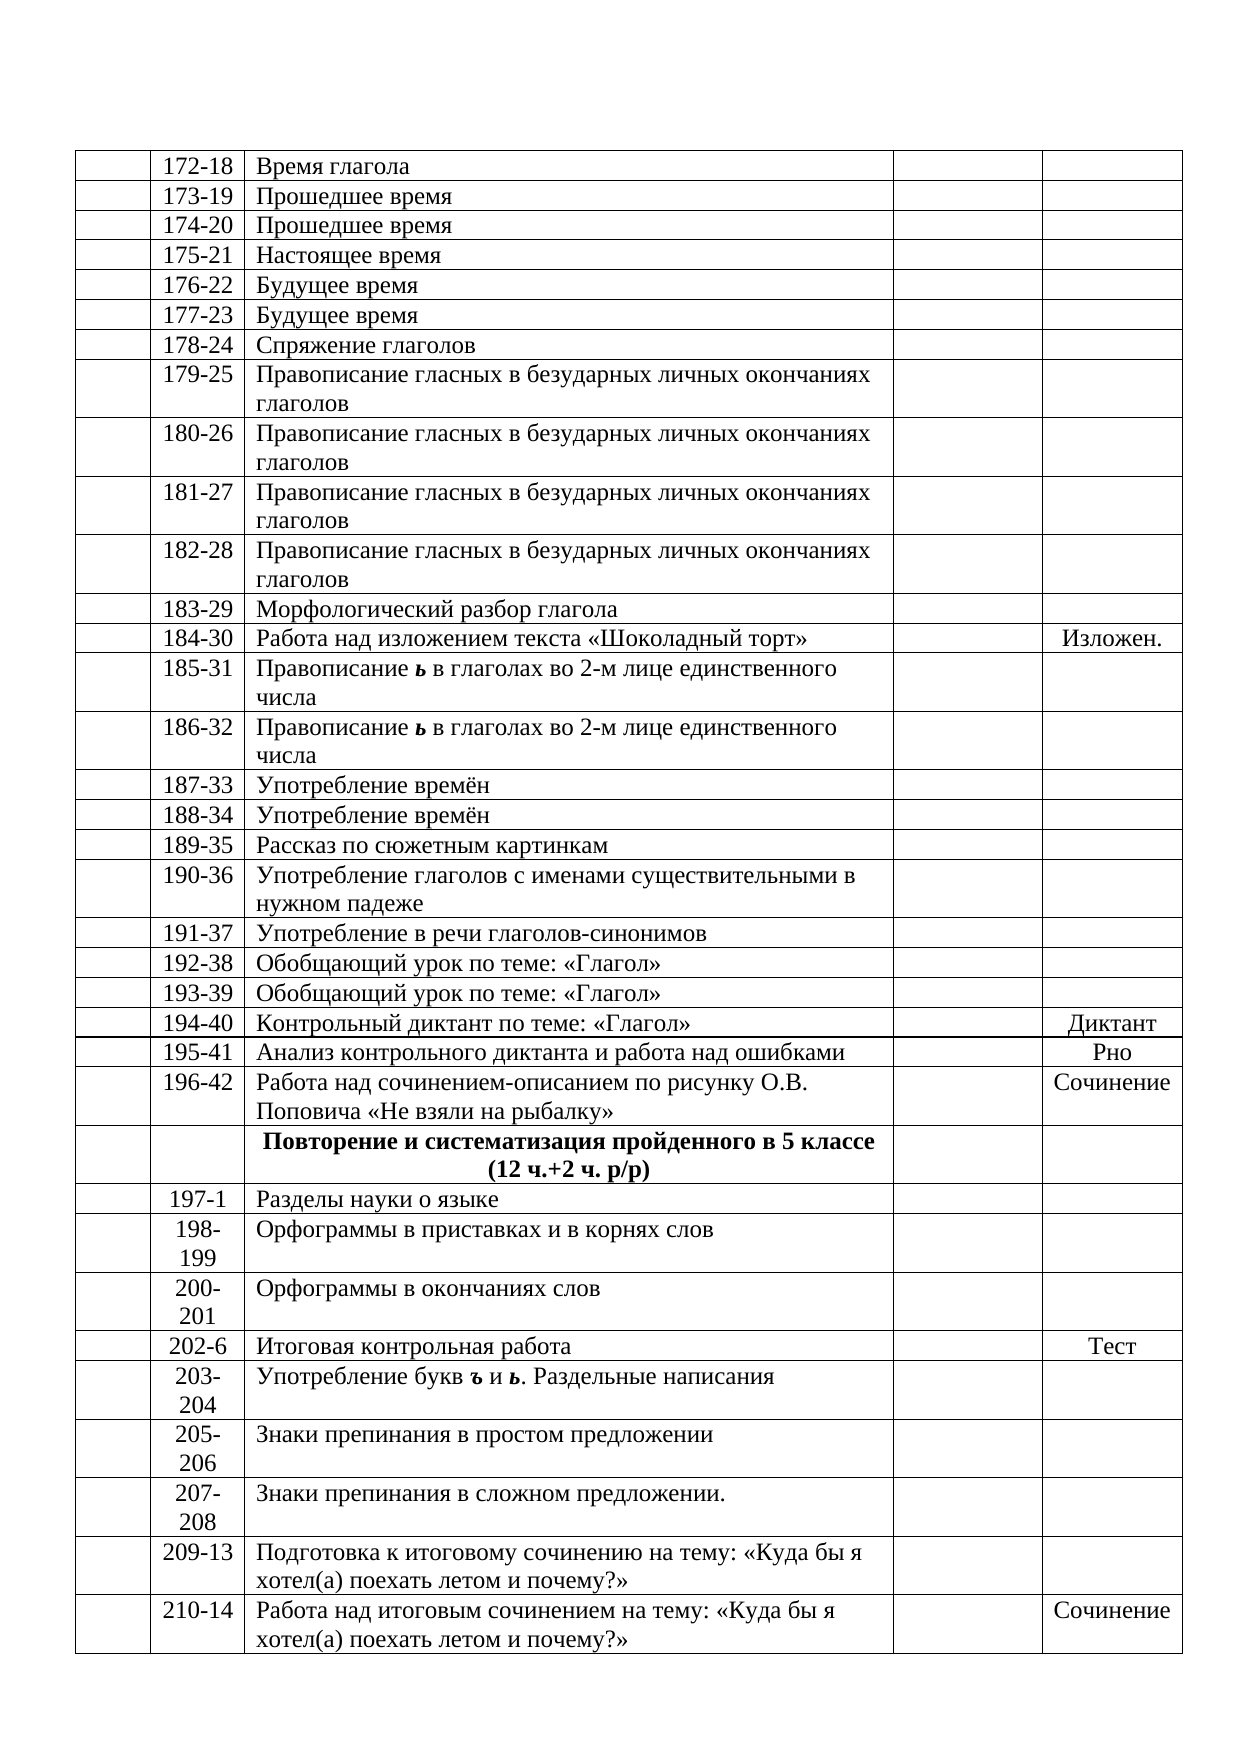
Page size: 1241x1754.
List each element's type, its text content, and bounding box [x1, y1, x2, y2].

table_cell [76, 1184, 150, 1213]
table_cell [894, 860, 1042, 917]
table_cell [1043, 360, 1182, 417]
table_cell Орфограммы в приставках и в корнях слов [245, 1214, 893, 1272]
table_cell [1043, 270, 1182, 299]
table_cell [894, 330, 1042, 358]
table_cell Настоящее время [245, 240, 893, 269]
table_cell Употребление букв ъ и ь. Раздельные написания [245, 1361, 893, 1418]
table_cell Знаки препинания в простом предложении [245, 1420, 893, 1477]
table_cell 210-14 [151, 1595, 244, 1653]
table_cell 190-36 [151, 860, 244, 917]
table_cell Правописание гласных в безударных личных окончаниях глаголов [245, 418, 893, 476]
table_cell [76, 1067, 150, 1125]
table_cell [1043, 1537, 1182, 1594]
table_cell [1043, 477, 1182, 534]
table_cell Диктант [1043, 1008, 1182, 1036]
table_cell [76, 712, 150, 769]
table_cell [76, 1273, 150, 1330]
table_cell [894, 1038, 1042, 1066]
table_cell 207-208 [151, 1478, 244, 1536]
table_cell [1043, 1361, 1182, 1418]
table_cell 186-32 [151, 712, 244, 769]
table_cell Орфограммы в окончаниях слов [245, 1273, 893, 1330]
table_cell 189-35 [151, 830, 244, 859]
table_cell 182-28 [151, 535, 244, 593]
table_cell [894, 653, 1042, 711]
table_cell [894, 270, 1042, 299]
table_cell [76, 151, 150, 180]
table_cell [894, 1067, 1042, 1125]
table_cell Прошедшее время [245, 211, 893, 239]
table_cell 195-41 [151, 1038, 244, 1066]
table_cell [76, 240, 150, 269]
table_cell [894, 770, 1042, 799]
table_cell [1043, 830, 1182, 859]
table_cell [1043, 978, 1182, 1007]
table_cell 173-19 [151, 181, 244, 209]
table_cell [76, 1420, 150, 1477]
table_cell Сочинение [1043, 1595, 1182, 1653]
table_cell [76, 211, 150, 239]
table_cell Употребление времён [245, 770, 893, 799]
table_cell [1043, 1184, 1182, 1213]
table_cell [76, 1038, 150, 1066]
table_cell Спряжение глаголов [245, 330, 893, 358]
table_cell Прошедшее время [245, 181, 893, 209]
table_cell Рно [1043, 1038, 1182, 1066]
table_cell Изложен. [1043, 624, 1182, 652]
table_cell Правописание ь в глаголах во 2-м лице единственного числа [245, 712, 893, 769]
table_cell 175-21 [151, 240, 244, 269]
table_cell [76, 1595, 150, 1653]
table_cell [1043, 800, 1182, 829]
table_cell [76, 181, 150, 209]
table_cell 198-199 [151, 1214, 244, 1272]
table_cell [894, 1184, 1042, 1213]
table_cell 187-33 [151, 770, 244, 799]
table_cell [894, 1361, 1042, 1418]
table_cell [894, 181, 1042, 209]
table_cell Работа над сочинением-описанием по рисунку О.В. Поповича «Не взяли на рыбалку» [245, 1067, 893, 1125]
table_cell Морфологический разбор глагола [245, 594, 893, 622]
table_cell [1043, 535, 1182, 593]
table_cell Знаки препинания в сложном предложении. [245, 1478, 893, 1536]
table_cell [1043, 418, 1182, 476]
table_cell [894, 918, 1042, 947]
table_cell 209-13 [151, 1537, 244, 1594]
table_cell Правописание гласных в безударных личных окончаниях глаголов [245, 477, 893, 534]
table_cell Подготовка к итоговому сочинению на тему: «Куда бы я хотел(а) поехать летом и почему?» [245, 1537, 893, 1594]
table_cell [1043, 1126, 1182, 1183]
table_cell Итоговая контрольная работа [245, 1331, 893, 1360]
table_cell [894, 1126, 1042, 1183]
table_cell Употребление в речи глаголов-синонимов [245, 918, 893, 947]
table_cell Повторение и систематизация пройденного в 5 классе (12 ч.+2 ч. р/р) [245, 1126, 893, 1183]
table_cell Обобщающий урок по теме: «Глагол» [245, 948, 893, 977]
table_cell 181-27 [151, 477, 244, 534]
table_cell Сочинение [1043, 1067, 1182, 1125]
table_cell [894, 1331, 1042, 1360]
table_cell 203-204 [151, 1361, 244, 1418]
table_cell [76, 800, 150, 829]
table_cell [76, 653, 150, 711]
table_cell [894, 535, 1042, 593]
table_cell [76, 477, 150, 534]
table_cell [76, 594, 150, 622]
table_cell Тест [1043, 1331, 1182, 1360]
table_cell 191-37 [151, 918, 244, 947]
table_cell [894, 418, 1042, 476]
table_cell [894, 1595, 1042, 1653]
table_cell Правописание ь в глаголах во 2-м лице единственного числа [245, 653, 893, 711]
table_cell [894, 300, 1042, 329]
table_cell 180-26 [151, 418, 244, 476]
table_cell [1043, 653, 1182, 711]
table_cell [76, 1008, 150, 1036]
table_cell [76, 1126, 150, 1183]
table_cell [76, 330, 150, 358]
table_cell [76, 418, 150, 476]
table_cell [1043, 1214, 1182, 1272]
table_cell [151, 1126, 244, 1183]
table_cell [76, 860, 150, 917]
table_cell 197-1 [151, 1184, 244, 1213]
table_cell [76, 624, 150, 652]
table_cell [76, 948, 150, 977]
table_cell 194-40 [151, 1008, 244, 1036]
table_cell [894, 830, 1042, 859]
table_cell [894, 712, 1042, 769]
table_cell [1043, 770, 1182, 799]
table_cell Правописание гласных в безударных личных окончаниях глаголов [245, 360, 893, 417]
table_cell [894, 1008, 1042, 1036]
table_cell 192-38 [151, 948, 244, 977]
table_cell 188-34 [151, 800, 244, 829]
table_cell [894, 978, 1042, 1007]
table_cell Работа над изложением текста «Шоколадный торт» [245, 624, 893, 652]
table_cell [894, 948, 1042, 977]
table_cell [1043, 1420, 1182, 1477]
table_cell [1043, 1478, 1182, 1536]
table_cell 205-206 [151, 1420, 244, 1477]
table_cell [76, 830, 150, 859]
table_cell [1043, 712, 1182, 769]
table_cell 184-30 [151, 624, 244, 652]
table_cell [894, 360, 1042, 417]
table_cell [894, 477, 1042, 534]
table_cell 200-201 [151, 1273, 244, 1330]
table_cell [1043, 918, 1182, 947]
table_cell Будущее время [245, 270, 893, 299]
table_cell [894, 1214, 1042, 1272]
table_cell Рассказ по сюжетным картинкам [245, 830, 893, 859]
table_cell [76, 300, 150, 329]
table_cell [76, 535, 150, 593]
table_cell [894, 624, 1042, 652]
table_cell 185-31 [151, 653, 244, 711]
table_cell 183-29 [151, 594, 244, 622]
table_cell [76, 360, 150, 417]
table_cell Будущее время [245, 300, 893, 329]
table_cell 172-18 [151, 151, 244, 180]
table_cell [894, 1420, 1042, 1477]
table_cell [76, 770, 150, 799]
table_cell [1043, 211, 1182, 239]
table_cell [76, 1214, 150, 1272]
table_cell [76, 978, 150, 1007]
table_cell 176-22 [151, 270, 244, 299]
table_cell Анализ контрольного диктанта и работа над ошибками [245, 1038, 893, 1066]
table_cell Обобщающий урок по теме: «Глагол» [245, 978, 893, 1007]
table_cell 177-23 [151, 300, 244, 329]
table_cell 174-20 [151, 211, 244, 239]
table_cell 196-42 [151, 1067, 244, 1125]
table_cell Употребление глаголов с именами существительными в нужном падеже [245, 860, 893, 917]
table_cell [1043, 151, 1182, 180]
table_cell [894, 1273, 1042, 1330]
table_cell [76, 918, 150, 947]
table_cell [1043, 594, 1182, 622]
table_cell Правописание гласных в безударных личных окончаниях глаголов [245, 535, 893, 593]
table_cell [76, 1537, 150, 1594]
table_cell [1043, 300, 1182, 329]
table_cell [894, 1537, 1042, 1594]
table_cell [1043, 1273, 1182, 1330]
table_cell [894, 800, 1042, 829]
table_cell [1043, 860, 1182, 917]
table_cell 193-39 [151, 978, 244, 1007]
table_cell Время глагола [245, 151, 893, 180]
table_cell [76, 1361, 150, 1418]
table_cell [894, 594, 1042, 622]
table_cell [894, 240, 1042, 269]
table_cell 179-25 [151, 360, 244, 417]
table_cell 202-6 [151, 1331, 244, 1360]
table_cell 178-24 [151, 330, 244, 358]
table_cell [1043, 948, 1182, 977]
table_cell [894, 151, 1042, 180]
table_cell [894, 1478, 1042, 1536]
table_cell [894, 211, 1042, 239]
table_cell [1043, 181, 1182, 209]
table_cell Употребление времён [245, 800, 893, 829]
table_cell Работа над итоговым сочинением на тему: «Куда бы я хотел(а) поехать летом и почему?» [245, 1595, 893, 1653]
table_cell [76, 1478, 150, 1536]
table_cell [76, 1331, 150, 1360]
table_cell [1043, 330, 1182, 358]
table_cell Разделы науки о языке [245, 1184, 893, 1213]
table_cell [76, 270, 150, 299]
table_cell [1043, 240, 1182, 269]
table_cell Контрольный диктант по теме: «Глагол» [245, 1008, 893, 1036]
